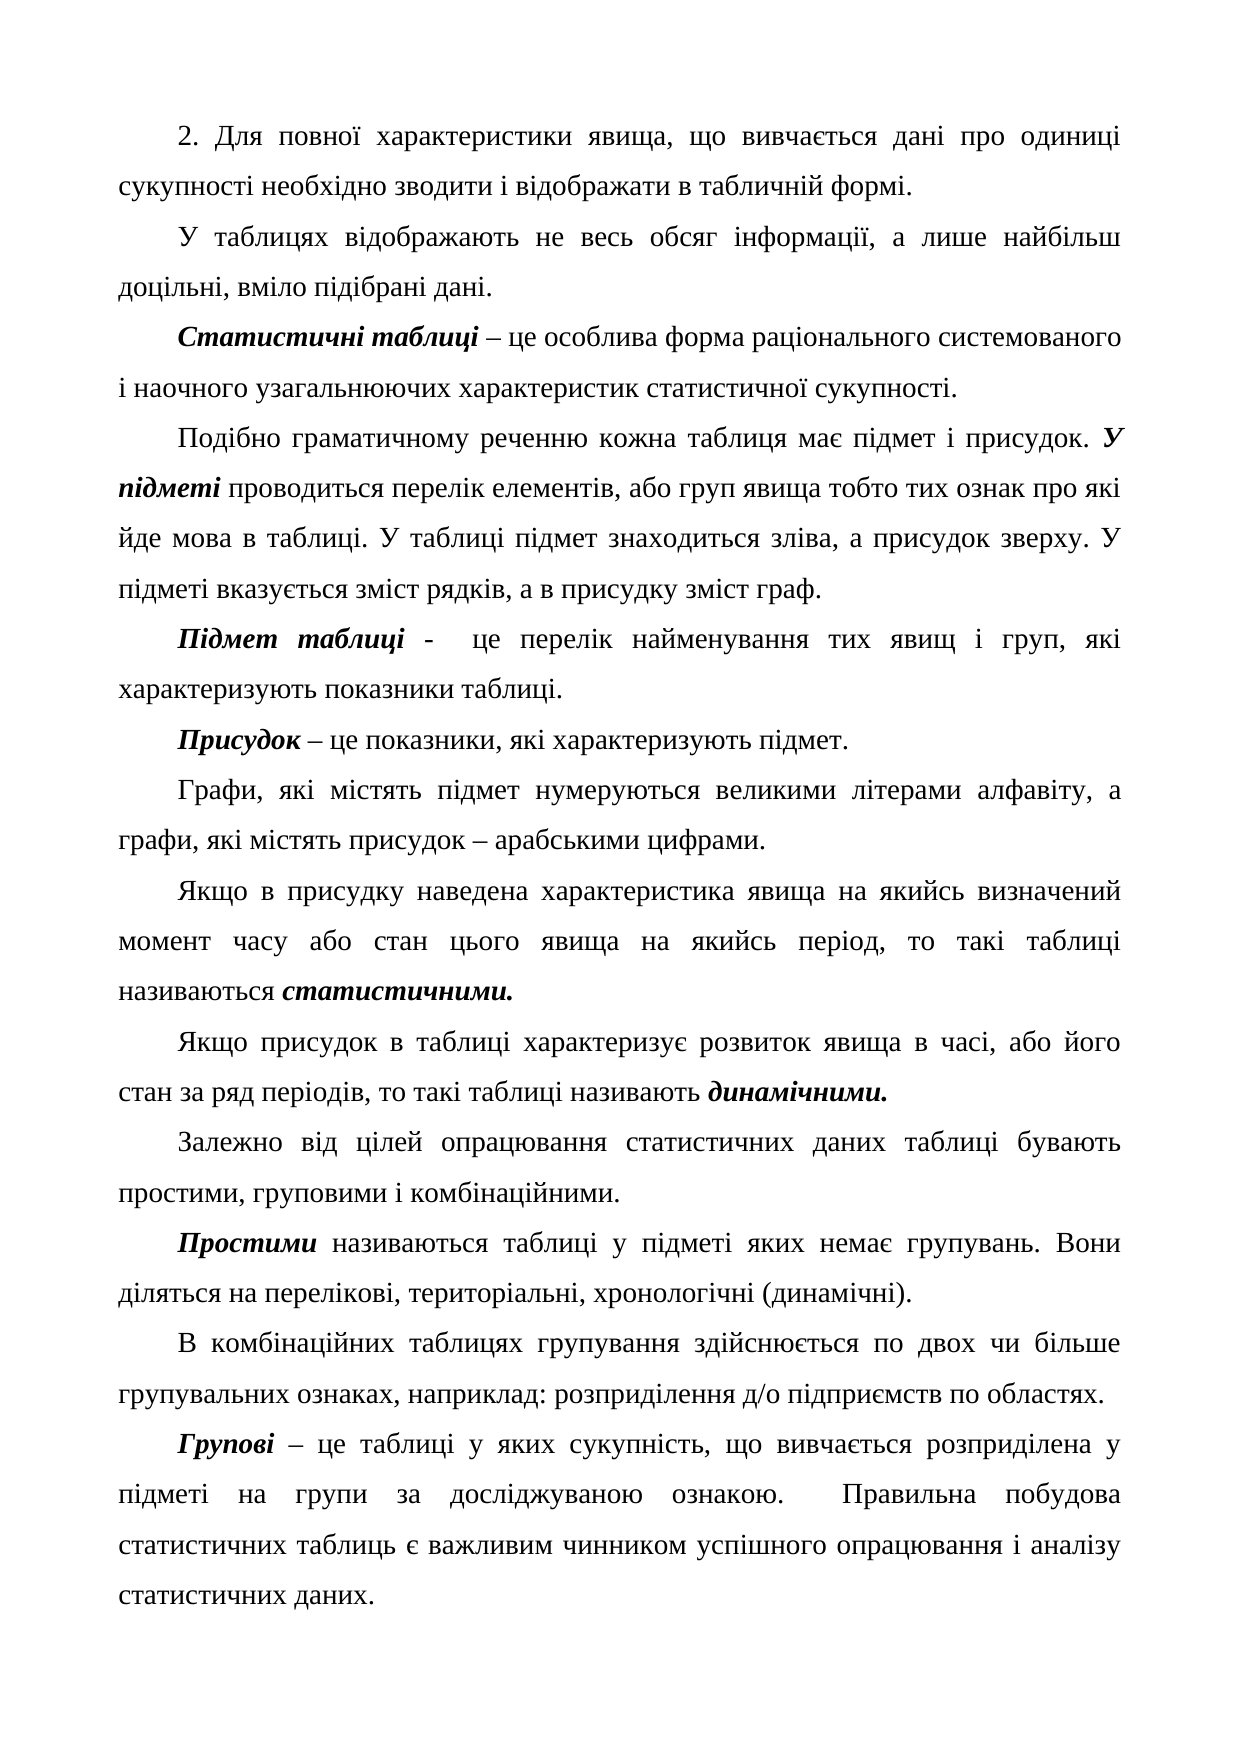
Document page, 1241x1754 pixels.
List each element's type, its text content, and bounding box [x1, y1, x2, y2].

text Залежно від цілей опрацювання статистичних даних таблиці бувають простими, груповими і комбінаційними. [118, 1124, 1122, 1208]
text Статистичні таблиці – це особлива форма раціонального системованого і наочного узагальнюючих характеристик статистичної сукупності. [118, 319, 1122, 403]
text Присудок – це показники, які характеризують підмет. [118, 722, 1122, 755]
text Підмет таблиці - це перелік найменування тих явищ і груп, які характеризують показники таблиці. [118, 621, 1122, 705]
text В комбінаційних таблицях групування здійснюється по двох чи більше групувальних ознаках, наприклад: розприділення д/о підприємств по областях. [118, 1326, 1122, 1409]
text Групові – це таблиці у яких сукупність, що вивчається розприділена у підметі на групи за досліджуваною ознакою. Правильна побудова статистичних таблиць є важливим чинником успішного опрацювання і аналізу статистичних даних. [118, 1426, 1122, 1611]
text Якщо присудок в таблиці характеризує розвиток явища в часі, або його стан за ряд періодів, то такі таблиці називають динамічними. [118, 1024, 1122, 1108]
text Графи, які містять підмет нумеруються великими літерами алфавіту, а графи, які містять присудок – арабськими цифрами. [118, 772, 1122, 856]
text У таблицях відображають не весь обсяг інформації, а лише найбільш доцільні, вміло підібрані дані. [118, 219, 1122, 303]
text 2. Для повної характеристики явища, що вивчається дані про одиниці сукупності необхідно зводити і відображати в табличній формі. [118, 118, 1122, 202]
text Подібно граматичному реченню кожна таблиця має підмет і присудок. У підметі проводиться перелік елементів, або груп явища тобто тих ознак про які йде мова в таблиці. У таблиці підмет знаходиться зліва, а присудок зверху. У підметі вказується зміст рядків, а в присудку зміст граф. [118, 420, 1122, 604]
text Якщо в присудку наведена характеристика явища на якийсь визначений момент часу або стан цього явища на якийсь період, то такі таблиці називаються статистичними. [118, 873, 1122, 1007]
text Простими називаються таблиці у підметі яких немає групувань. Вони діляться на перелікові, територіальні, хронологічні (динамічні). [118, 1225, 1122, 1309]
